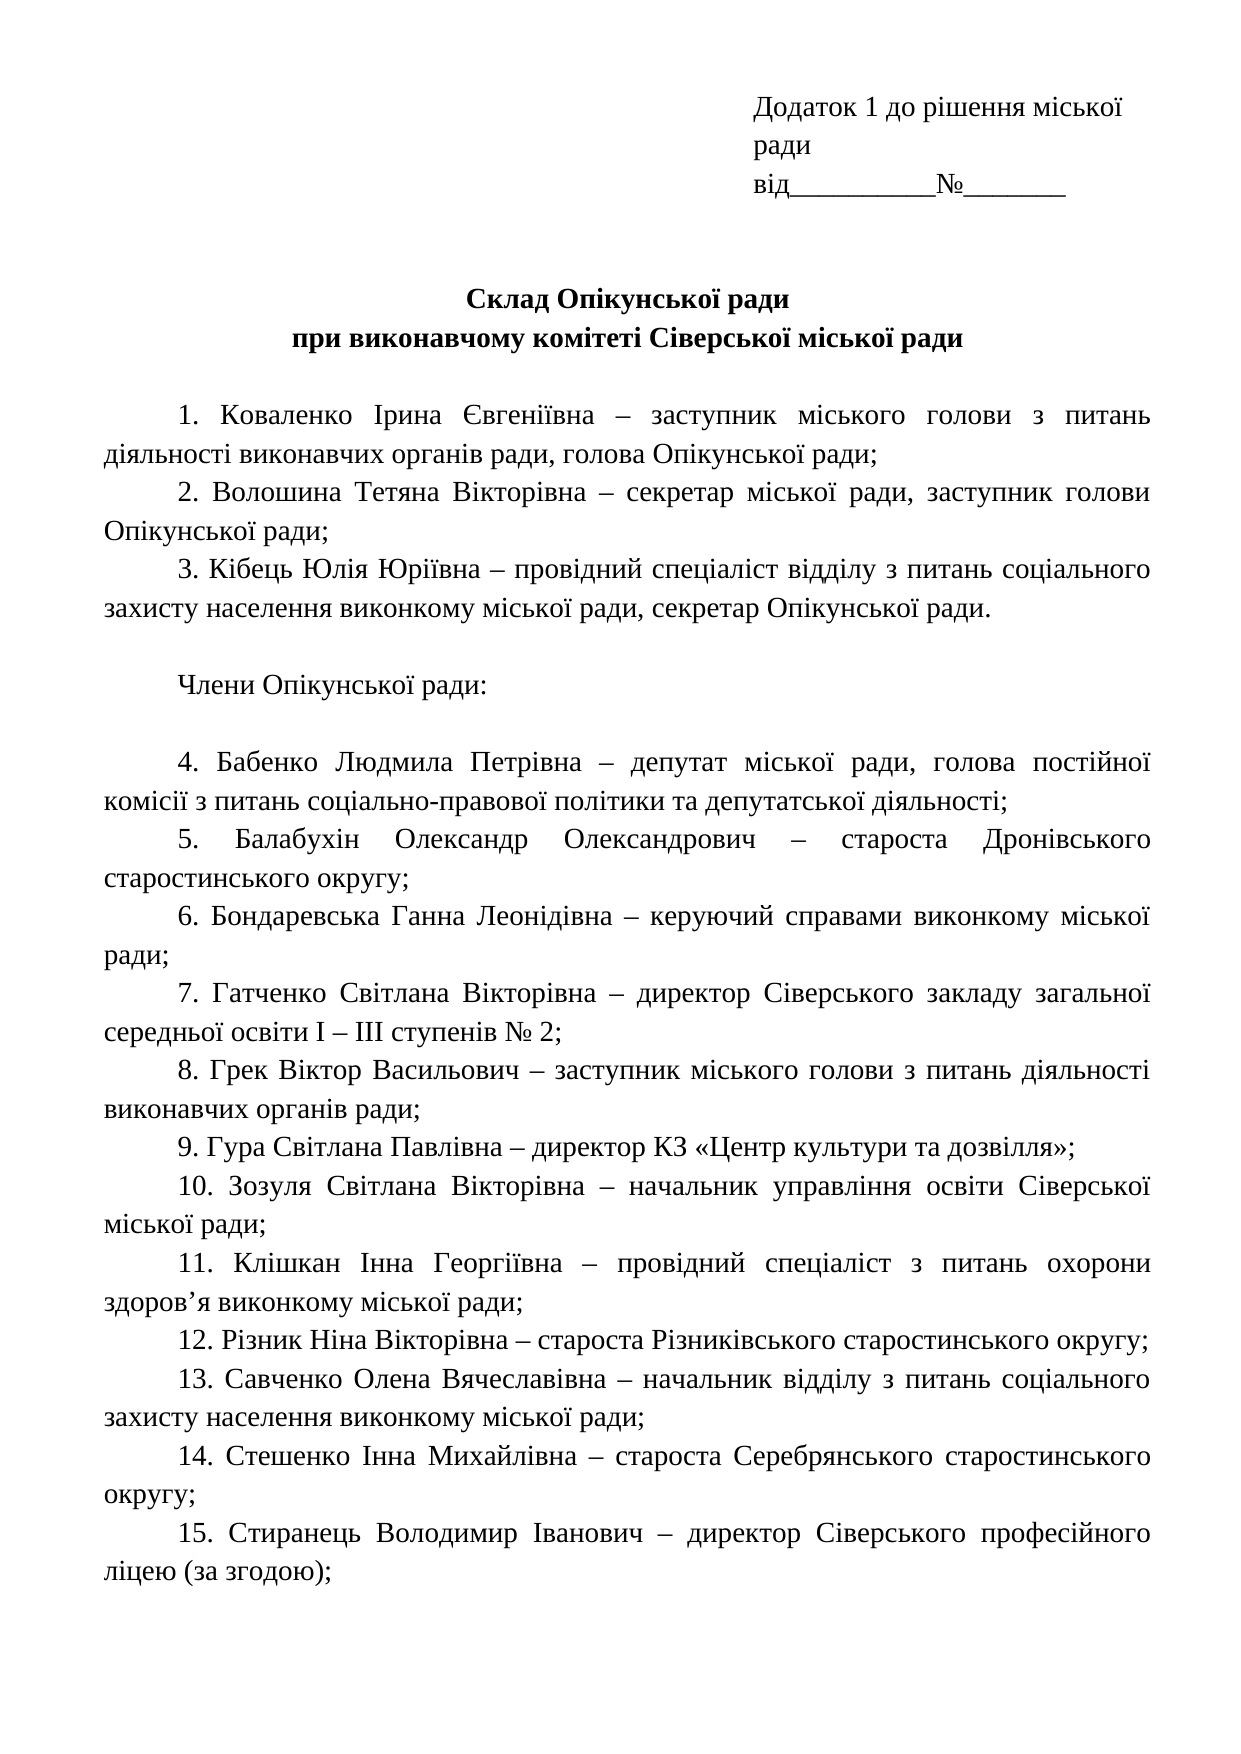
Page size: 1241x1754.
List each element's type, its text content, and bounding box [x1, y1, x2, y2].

text 3. Кібець Юлія Юріївна – провідний спеціаліст відділу з питань соціального захисту населення виконкому міської ради, секретар Опікунської ради. [103, 551, 1152, 623]
text від__________№_______ [753, 166, 1152, 199]
text при виконавчому комітеті Сіверської міської ради [103, 320, 1152, 354]
text 12. Різник Ніна Вікторівна – староста Різниківського старостинського округу; [103, 1322, 1152, 1356]
text 8. Грек Віктор Васильович – заступник міського голови з питань діяльності виконавчих органів ради; [103, 1052, 1152, 1124]
text Склад Опікунської ради [103, 282, 1152, 315]
text 13. Савченко Олена Вячеславівна – начальник відділу з питань соціального захисту населення виконкому міської ради; [103, 1361, 1152, 1433]
text 10. Зозуля Світлана Вікторівна – начальник управління освіти Сіверської міської ради; [103, 1168, 1152, 1240]
text 4. Бабенко Людмила Петрівна – депутат міської ради, голова постійної комісії з питань соціально-правової політики та депутатської діяльності; [103, 744, 1152, 816]
text Додаток 1 до рішення міської ради [753, 89, 1152, 161]
text 14. Стешенко Інна Михайлівна – староста Серебрянського старостинського округу; [103, 1438, 1152, 1510]
text Члени Опікунської ради: [103, 667, 1152, 701]
text 15. Стиранець Володимир Іванович – директор Сіверського професійного ліцею (за згодою); [103, 1515, 1152, 1587]
text 6. Бондаревська Ганна Леонідівна – керуючий справами виконкому міської ради; [103, 898, 1152, 970]
text 7. Гатченко Світлана Вікторівна – директор Сіверського закладу загальної середньої освіти I – III ступенів № 2; [103, 975, 1152, 1047]
text 9. Гура Світлана Павлівна – директор КЗ «Центр культури та дозвілля»; [103, 1129, 1152, 1163]
text 11. Клішкан Інна Георгіївна – провідний спеціаліст з питань охорони здоров’я виконкому міської ради; [103, 1245, 1152, 1317]
text 2. Волошина Тетяна Вікторівна – секретар міської ради, заступник голови Опікунської ради; [103, 474, 1152, 546]
text 5. Балабухін Олександр Олександрович – староста Дронівського старостинського округу; [103, 821, 1152, 893]
text 1. Коваленко Ірина Євгеніївна – заступник міського голови з питань діяльності виконавчих органів ради, голова Опікунської ради; [103, 397, 1152, 469]
